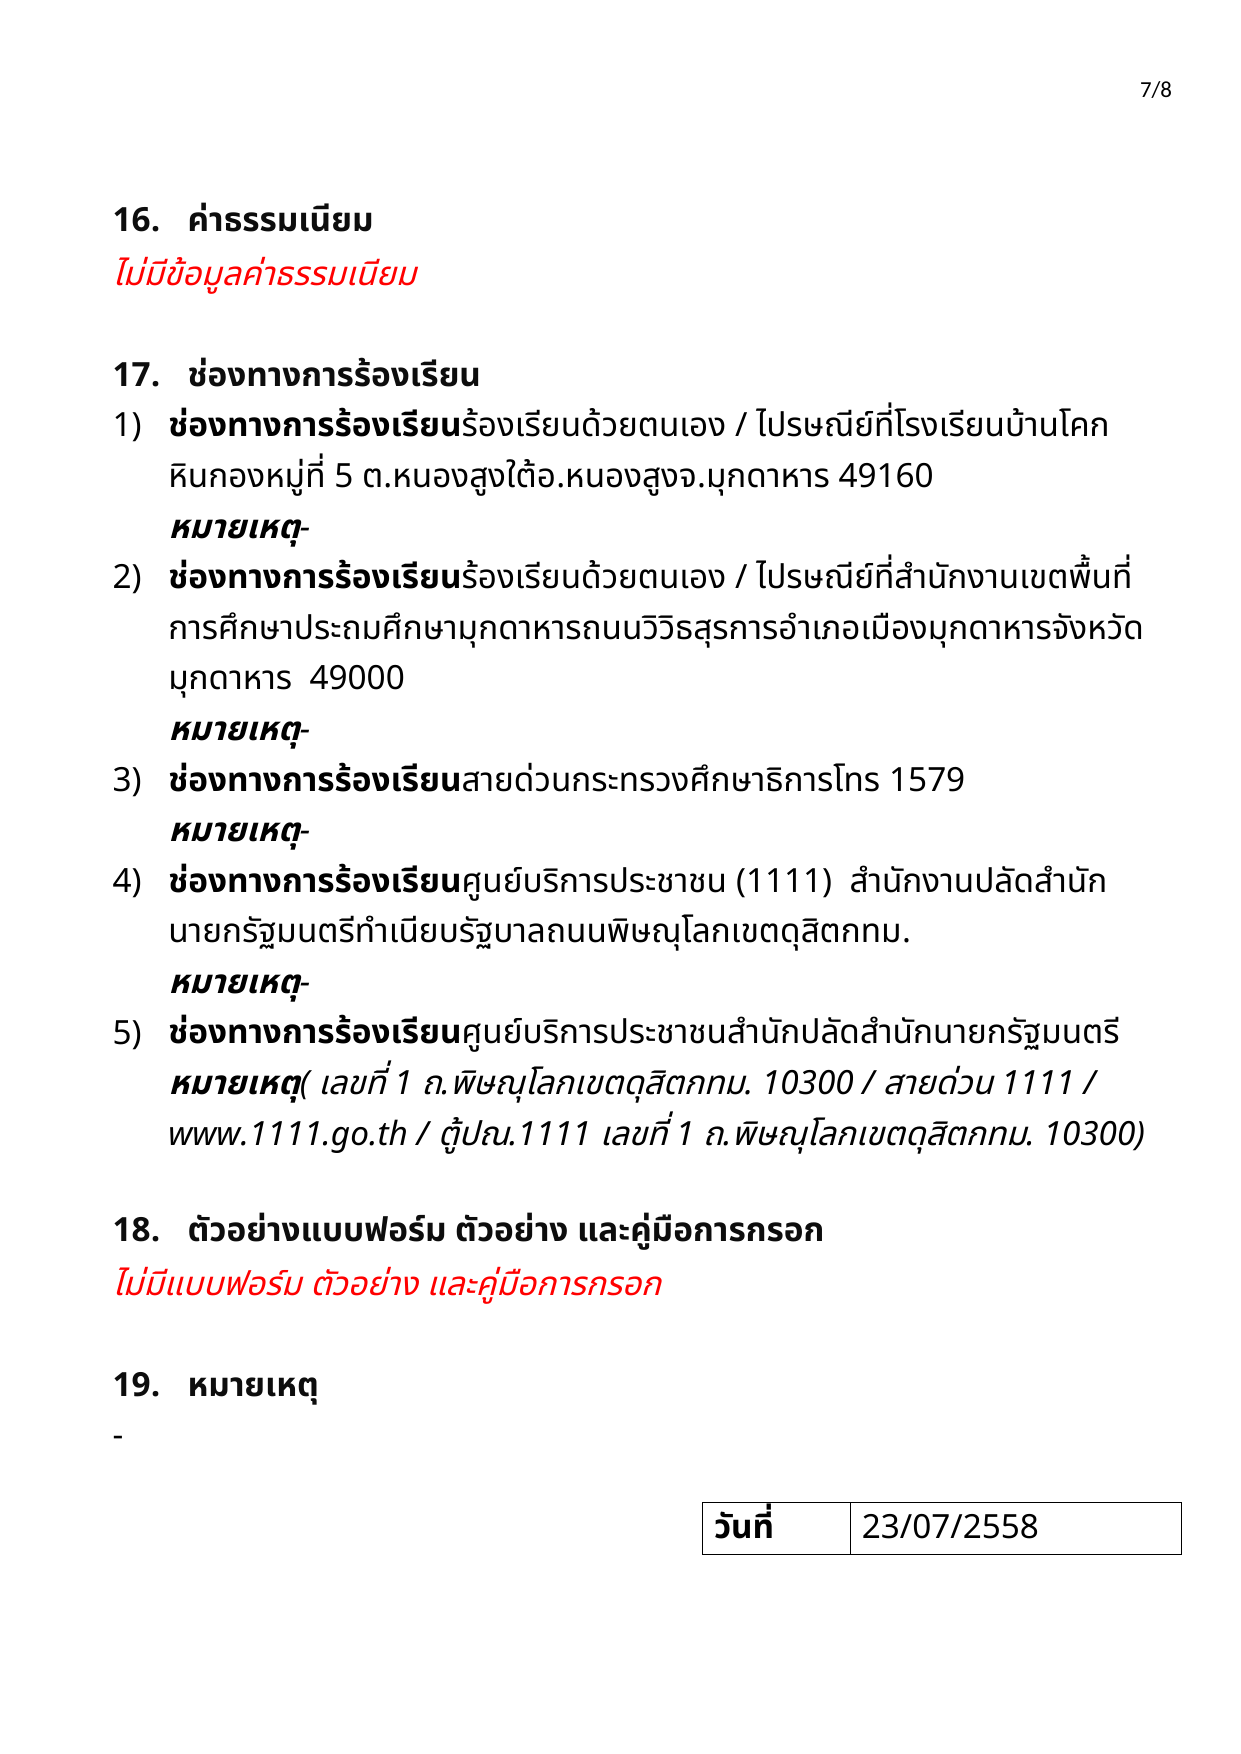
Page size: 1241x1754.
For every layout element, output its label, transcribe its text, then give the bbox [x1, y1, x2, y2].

table_header 23/07/2558 [851, 1503, 1181, 1553]
list ช่องทางการร้องเรียน [112, 351, 1172, 401]
table_cell 2) [101, 553, 157, 755]
table_header ไม่มีข้อมูลค่าธรรมเนียม [101, 246, 1176, 305]
table_cell ช่องทางการร้องเรียนศูนย์บริการประชาชนสำนักปลัดสำนักนายกรัฐมนตรี หมายเหตุ( เลขที่ 1 ถ.พิษณุโลกเขตดุสิตกทม. 10300 / สายด่วน 1111 / www.1111.go.th / ตู้ปณ.1111 เลขที่ 1 ถ.พิษณุโลกเขตดุสิตกทม. 10300) [157, 1009, 1161, 1160]
table_cell ช่องทางการร้องเรียนศูนย์บริการประชาชน (1111) สำนักงานปลัดสำนักนายกรัฐมนตรีทำเนียบรัฐบาลถนนพิษณุโลกเขตดุสิตกทม. หมายเหตุ- [157, 857, 1161, 1008]
list ตัวอย่างแบบฟอร์ม ตัวอย่าง และคู่มือการกรอก [112, 1206, 1172, 1256]
table_header 1) [101, 401, 157, 553]
table_header ช่องทางการร้องเรียนร้องเรียนด้วยตนเอง / ไปรษณีย์ที่โรงเรียนบ้านโคกหินกองหมู่ที่ 5 ต.หนองสูงใต้อ.หนองสูงจ.มุกดาหาร 49160 หมายเหตุ- [157, 401, 1161, 553]
table_cell 5) [101, 1009, 157, 1160]
table_cell ช่องทางการร้องเรียนสายด่วนกระทรวงศึกษาธิการโทร 1579 หมายเหตุ- [157, 755, 1161, 857]
table_cell 3) [101, 755, 157, 857]
table_header วันที่พิมพ์ [703, 1503, 850, 1553]
list หมายเหตุ [112, 1361, 1172, 1411]
table_cell 4) [101, 857, 157, 1008]
list ค่าธรรมเนียม [112, 195, 1172, 246]
table_header ไม่มีแบบฟอร์ม ตัวอย่าง และคู่มือการกรอก [101, 1256, 1161, 1315]
table_cell ช่องทางการร้องเรียนร้องเรียนด้วยตนเอง / ไปรษณีย์ที่สำนักงานเขตพื้นที่การศึกษาประถมศึกษามุกดาหารถนนวิวิธสุรการอำเภอเมืองมุกดาหารจังหวัดมุกดาหาร 49000 หมายเหตุ- [157, 553, 1161, 755]
text - [112, 1411, 1172, 1457]
